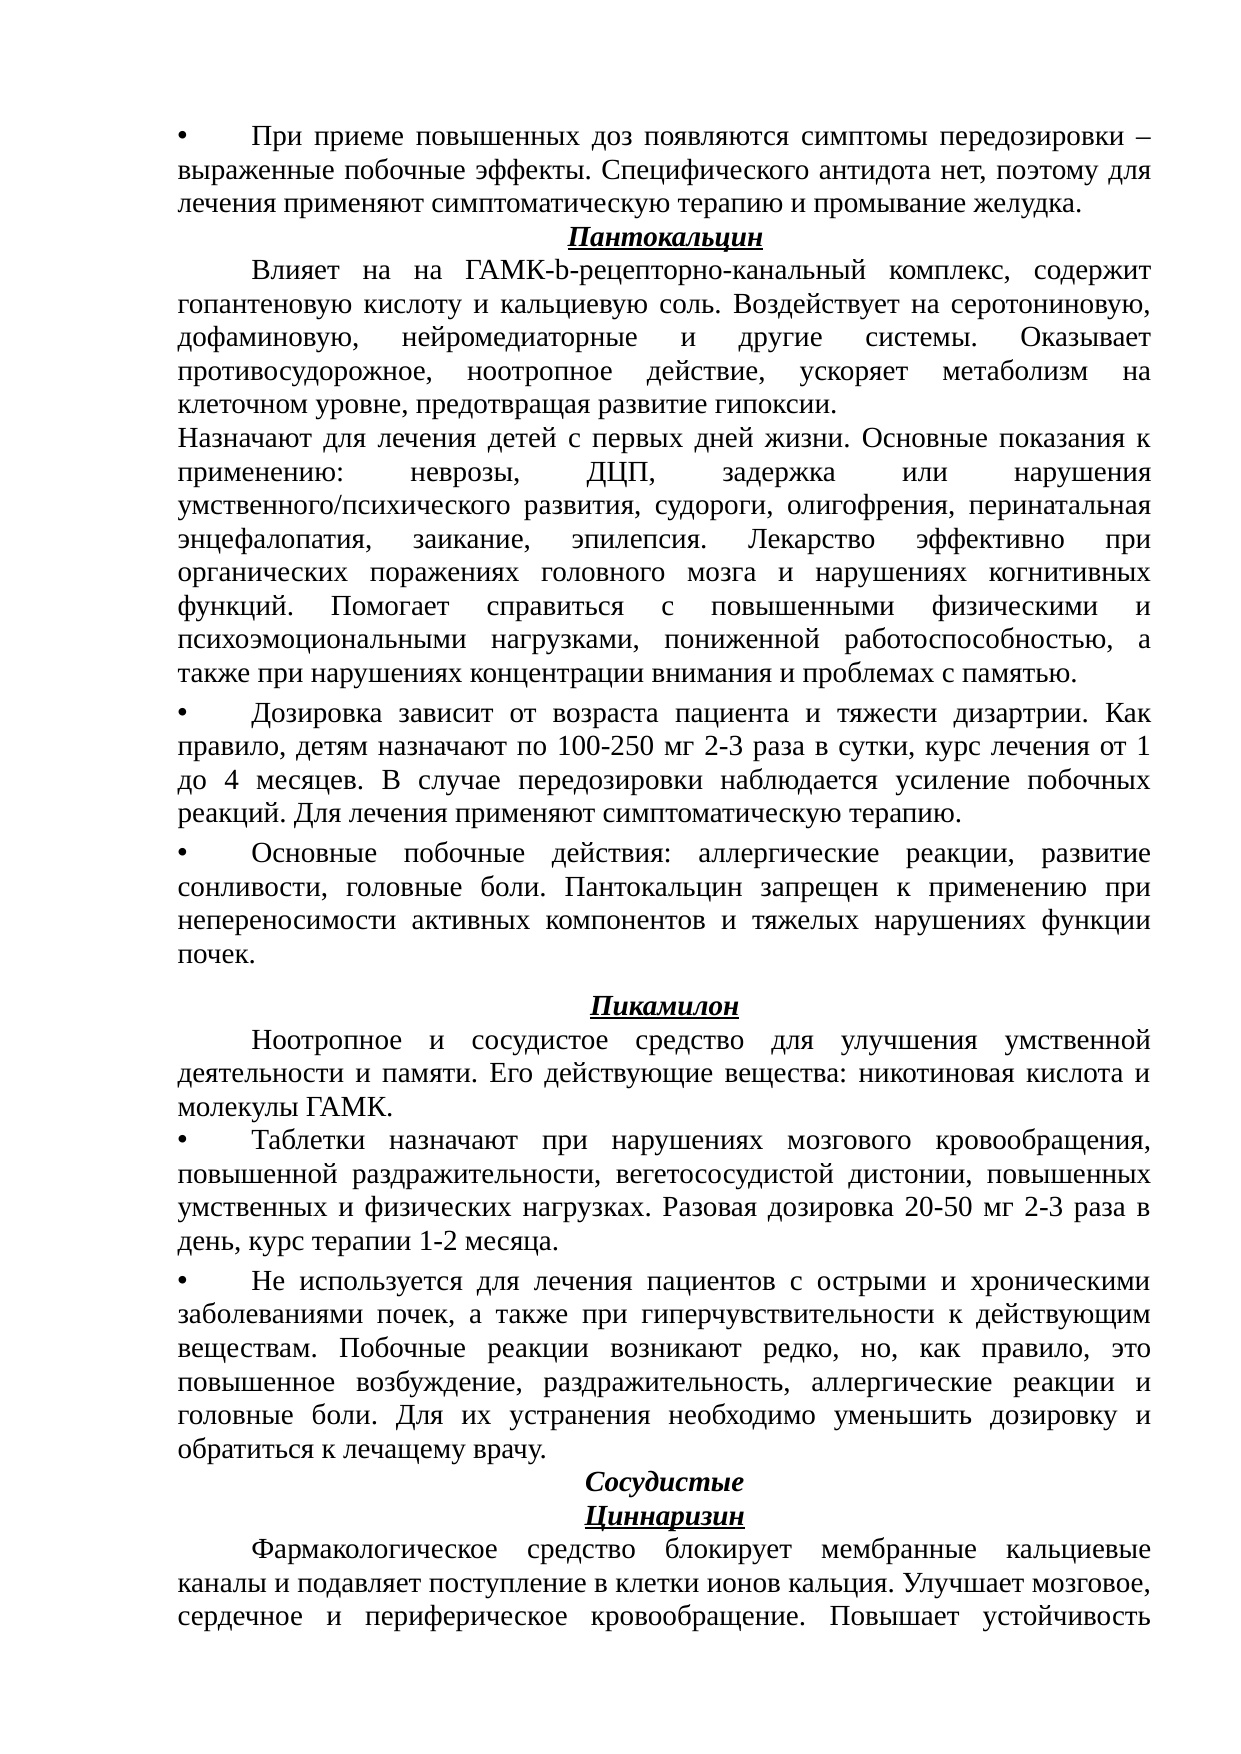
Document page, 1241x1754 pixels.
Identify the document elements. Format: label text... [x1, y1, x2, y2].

list Основные побочные действия: аллергические реакции, развитие сонливости, головные боли. Пантокальцин запрещен к применению при непереносимости активных компонентов и тяжелых нарушениях функции почек. [177, 835, 1152, 969]
text Ноотропное и сосудистое средство для улучшения умственной деятельности и памяти. Его действующие вещества: никотиновая кислота и молекулы ГАМК. [177, 1022, 1152, 1122]
text Пантокальцин [179, 219, 1152, 252]
list Дозировка зависит от возраста пациента и тяжести дизартрии. Как правило, детям назначают по 100-250 мг 2-3 раза в сутки, курс лечения от 1 до 4 месяцев. В случае передозировки наблюдается усиление побочных реакций. Для лечения применяют симптоматическую терапию. [177, 695, 1152, 829]
list Не используется для лечения пациентов с острыми и хроническими заболеваниями почек, а также при гиперчувствительности к действующим веществам. Побочные реакции возникают редко, но, как правило, это повышенное возбуждение, раздражительность, аллергические реакции и головные боли. Для их устранения необходимо уменьшить дозировку и обратиться к лечащему врачу. [177, 1263, 1152, 1464]
subtitle Сосудистые [177, 1464, 1152, 1498]
list Таблетки назначают при нарушениях мозгового кровообращения, повышенной раздражительности, вегетососудистой дистонии, повышенных умственных и физических нагрузках. Разовая дозировка 20-50 мг 2-3 раза в день, курс терапии 1-2 месяца. [177, 1122, 1152, 1257]
list При приеме повышенных доз появляются симптомы передозировки – выраженные побочные эффекты. Специфического антидота нет, поэтому для лечения применяют симптоматическую терапию и промывание желудка. [177, 118, 1152, 219]
text Циннаризин [177, 1498, 1152, 1531]
text Влияет на на ГАМК-b-рецепторно-канальный комплекс, содержит гопантеновую кислоту и кальциевую соль. Воздействует на серотониновую, дофаминовую, нейромедиаторные и другие системы. Оказывает противосудорожное, ноотропное действие, ускоряет метаболизм на клеточном уровне, предотвращая развитие гипоксии. [177, 252, 1152, 420]
text Назначают для лечения детей с первых дней жизни. Основные показания к применению: неврозы, ДЦП, задержка или нарушения умственного/психического развития, судороги, олигофрения, перинатальная энцефалопатия, заикание, эпилепсия. Лекарство эффективно при органических поражениях головного мозга и нарушениях когнитивных функций. Помогает справиться с повышенными физическими и психоэмоциональными нагрузками, пониженной работоспособностью, а также при нарушениях концентрации внимания и проблемах с памятью. [177, 420, 1152, 688]
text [177, 1531, 1152, 1632]
text Пикамилон [177, 988, 1152, 1022]
